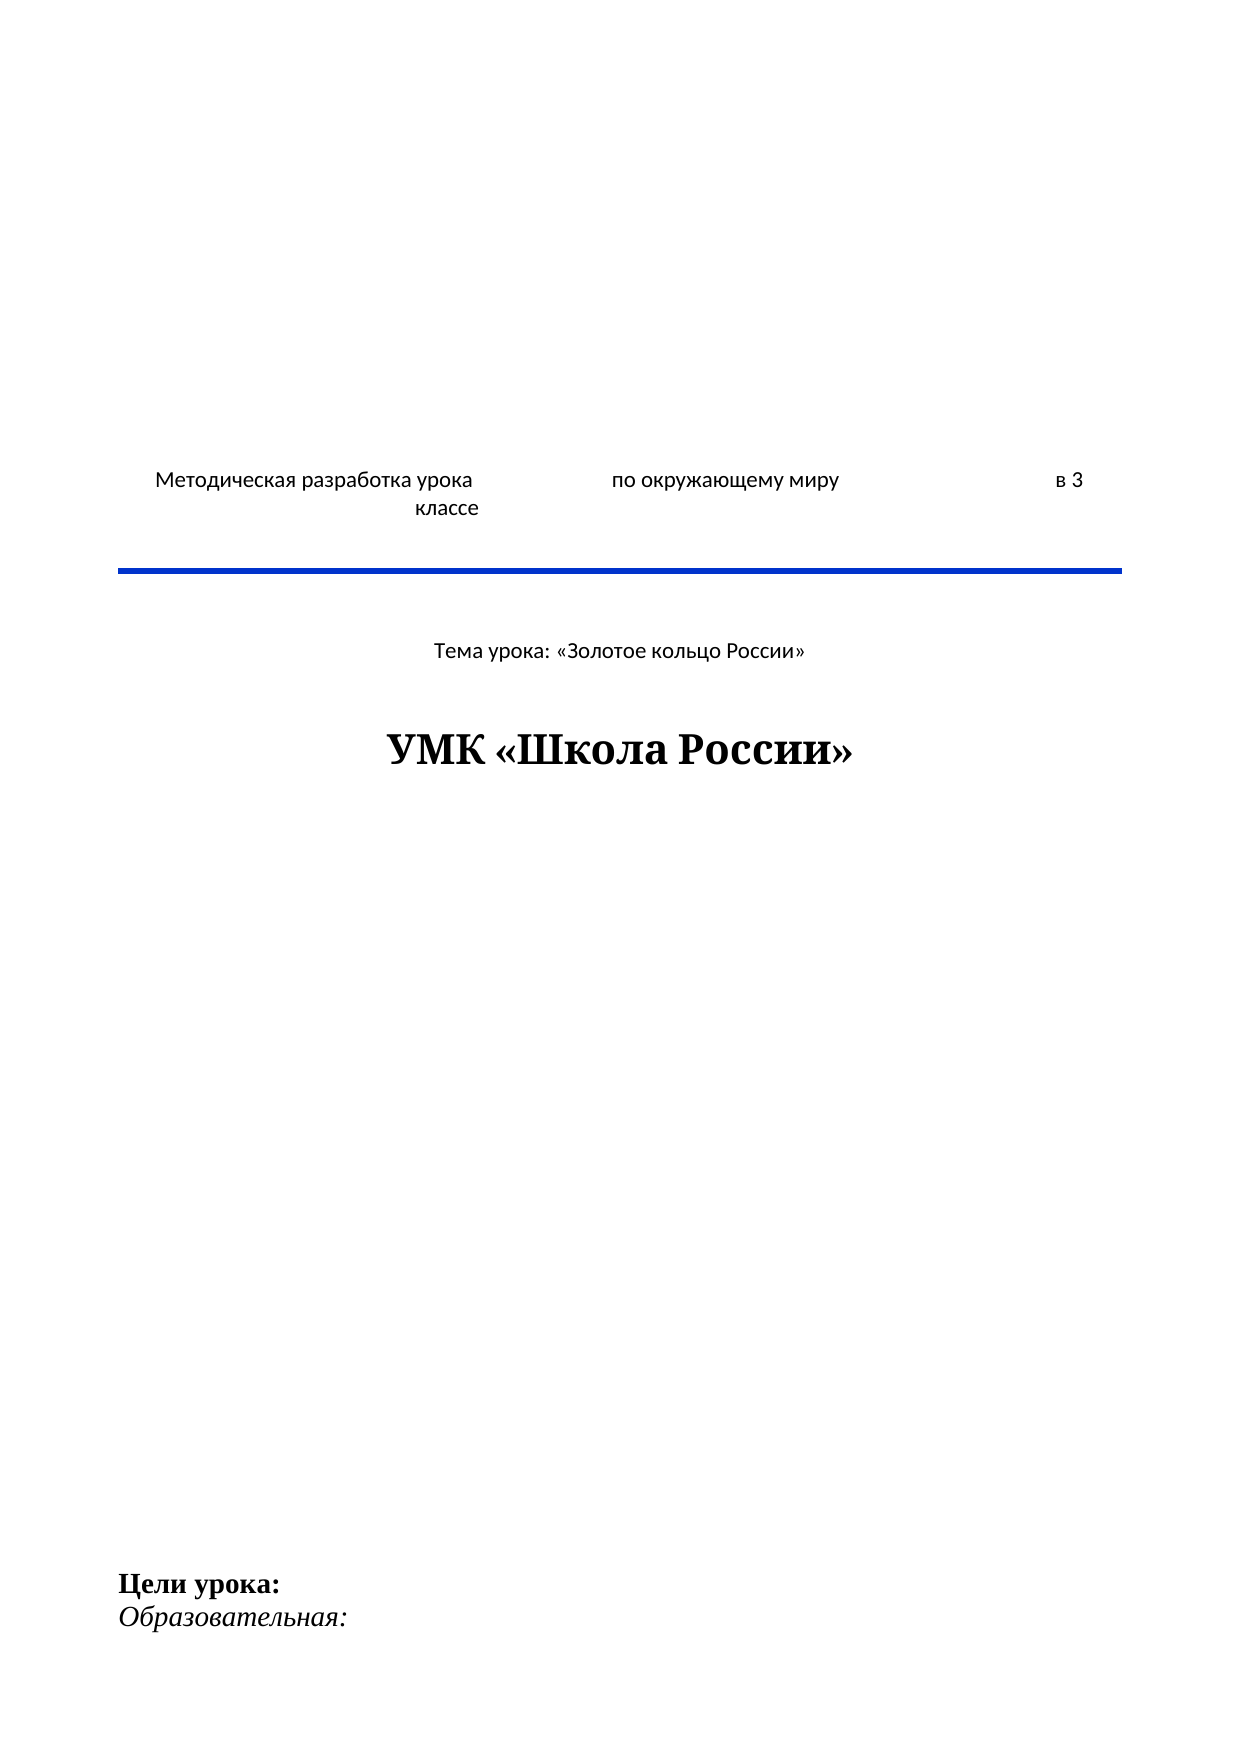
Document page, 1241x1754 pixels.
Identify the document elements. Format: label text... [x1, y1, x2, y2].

text Цели урока: [118, 1566, 1122, 1599]
text Образовательная: [118, 1599, 1122, 1633]
